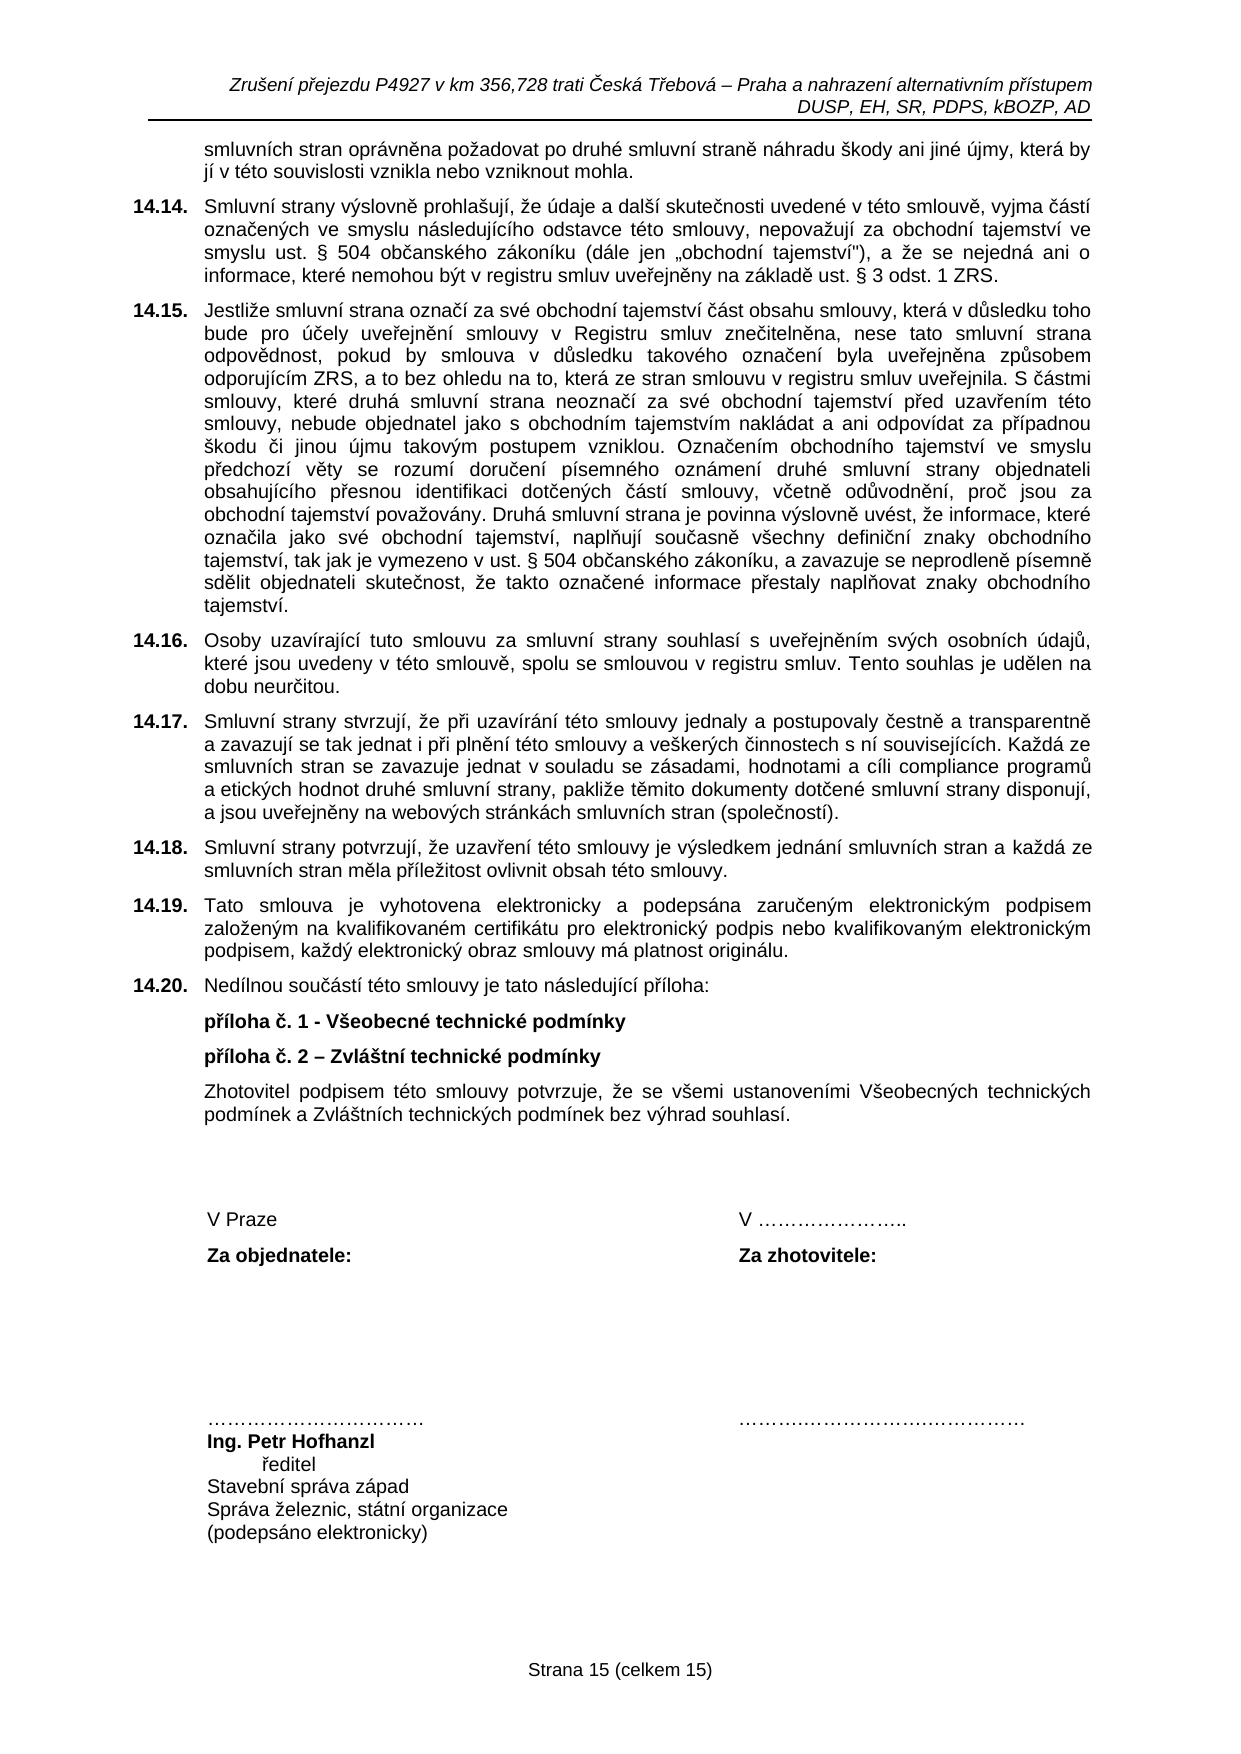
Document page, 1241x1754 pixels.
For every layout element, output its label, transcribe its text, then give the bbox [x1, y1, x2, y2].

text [133, 137, 1092, 183]
text (podepsáno elektronicky) [207, 1521, 1092, 1543]
text Ing. Petr Hofhanzl [207, 1430, 1092, 1452]
text 14.20. Nedílnou součástí této smlouvy je tato následující příloha: [133, 974, 1092, 997]
text 14.19. Tato smlouva je vyhotovena elektronicky a podepsána zaručeným elektronickým podpisem založeným na kvalifikovaném certifikátu pro elektronický podpis nebo kvalifikovaným elektronickým podpisem, každý elektronický obraz smlouvy má platnost originálu. [133, 894, 1092, 962]
text …………………………… ……….……………….…………… [207, 1407, 1092, 1430]
text 14.17. Smluvní strany stvrzují, že při uzavírání této smlouvy jednaly a postupovaly čestně a transparentně a zavazují se tak jednat i při plnění této smlouvy a veškerých činnostech s ní souvisejících. Každá ze smluvních stran se zavazuje jednat v souladu se zásadami, hodnotami a cíli compliance programů a etických hodnot druhé smluvní strany, pakliže těmito dokumenty dotčené smluvní strany disponují, a jsou uveřejněny na webových stránkách smluvních stran (společností). [133, 710, 1092, 823]
text 14.16. Osoby uzavírající tuto smlouvu za smluvní strany souhlasí s uveřejněním svých osobních údajů, které jsou uvedeny v této smlouvě, spolu se smlouvou v registru smluv. Tento souhlas je udělen na dobu neurčitou. [133, 629, 1092, 697]
text 14.18. Smluvní strany potvrzují, že uzavření této smlouvy je výsledkem jednání smluvních stran a každá ze smluvních stran měla příležitost ovlivnit obsah této smlouvy. [133, 836, 1092, 881]
text Stavební správa západ [207, 1475, 1092, 1498]
text ředitel [207, 1452, 1092, 1475]
text Zhotovitel podpisem této smlouvy potvrzuje, že se všemi ustanoveními Všeobecných technických podmínek a Zvláštních technických podmínek bez výhrad souhlasí. [204, 1080, 1092, 1125]
text 14.14. Smluvní strany výslovně prohlašují, že údaje a další skutečnosti uvedené v této smlouvě, vyjma částí označených ve smyslu následujícího odstavce této smlouvy, nepovažují za obchodní tajemství ve smyslu ust. § 504 občanského zákoníku (dále jen „obchodní tajemství"), a že se nejedná ani o informace, které nemohou být v registru smluv uveřejněny na základě ust. § 3 odst. 1 ZRS. [133, 195, 1092, 286]
text příloha č. 1 - Všeobecné technické podmínky [148, 1009, 1092, 1032]
text 14.15. Jestliže smluvní strana označí za své obchodní tajemství část obsahu smlouvy, která v důsledku toho bude pro účely uveřejnění smlouvy v Registru smluv znečitelněna, nese tato smluvní strana odpovědnost, pokud by smlouva v důsledku takového označení byla uveřejněna způsobem odporujícím ZRS, a to bez ohledu na to, která ze stran smlouvu v registru smluv uveřejnila. S částmi smlouvy, které druhá smluvní strana neoznačí za své obchodní tajemství před uzavřením této smlouvy, nebude objednatel jako s obchodním tajemstvím nakládat a ani odpovídat za případnou škodu či jinou újmu takovým postupem vzniklou. Označením obchodního tajemství ve smyslu předchozí věty se rozumí doručení písemného oznámení druhé smluvní strany objednateli obsahujícího přesnou identifikaci dotčených částí smlouvy, včetně odůvodnění, proč jsou za obchodní tajemství považovány. Druhá smluvní strana je povinna výslovně uvést, že informace, které označila jako své obchodní tajemství, naplňují současně všechny definiční znaky obchodního tajemství, tak jak je vymezeno v ust. § 504 občanského zákoníku, a zavazuje se neprodleně písemně sdělit objednateli skutečnost, že takto označené informace přestaly naplňovat znaky obchodního tajemství. [133, 299, 1092, 617]
text Za objednatele: Za zhotovitele: [207, 1243, 1092, 1266]
text Správa železnic, státní organizace [207, 1498, 1092, 1521]
text V Praze V ………………….. [207, 1208, 1092, 1231]
text příloha č. 2 – Zvláštní technické podmínky [204, 1045, 1092, 1067]
